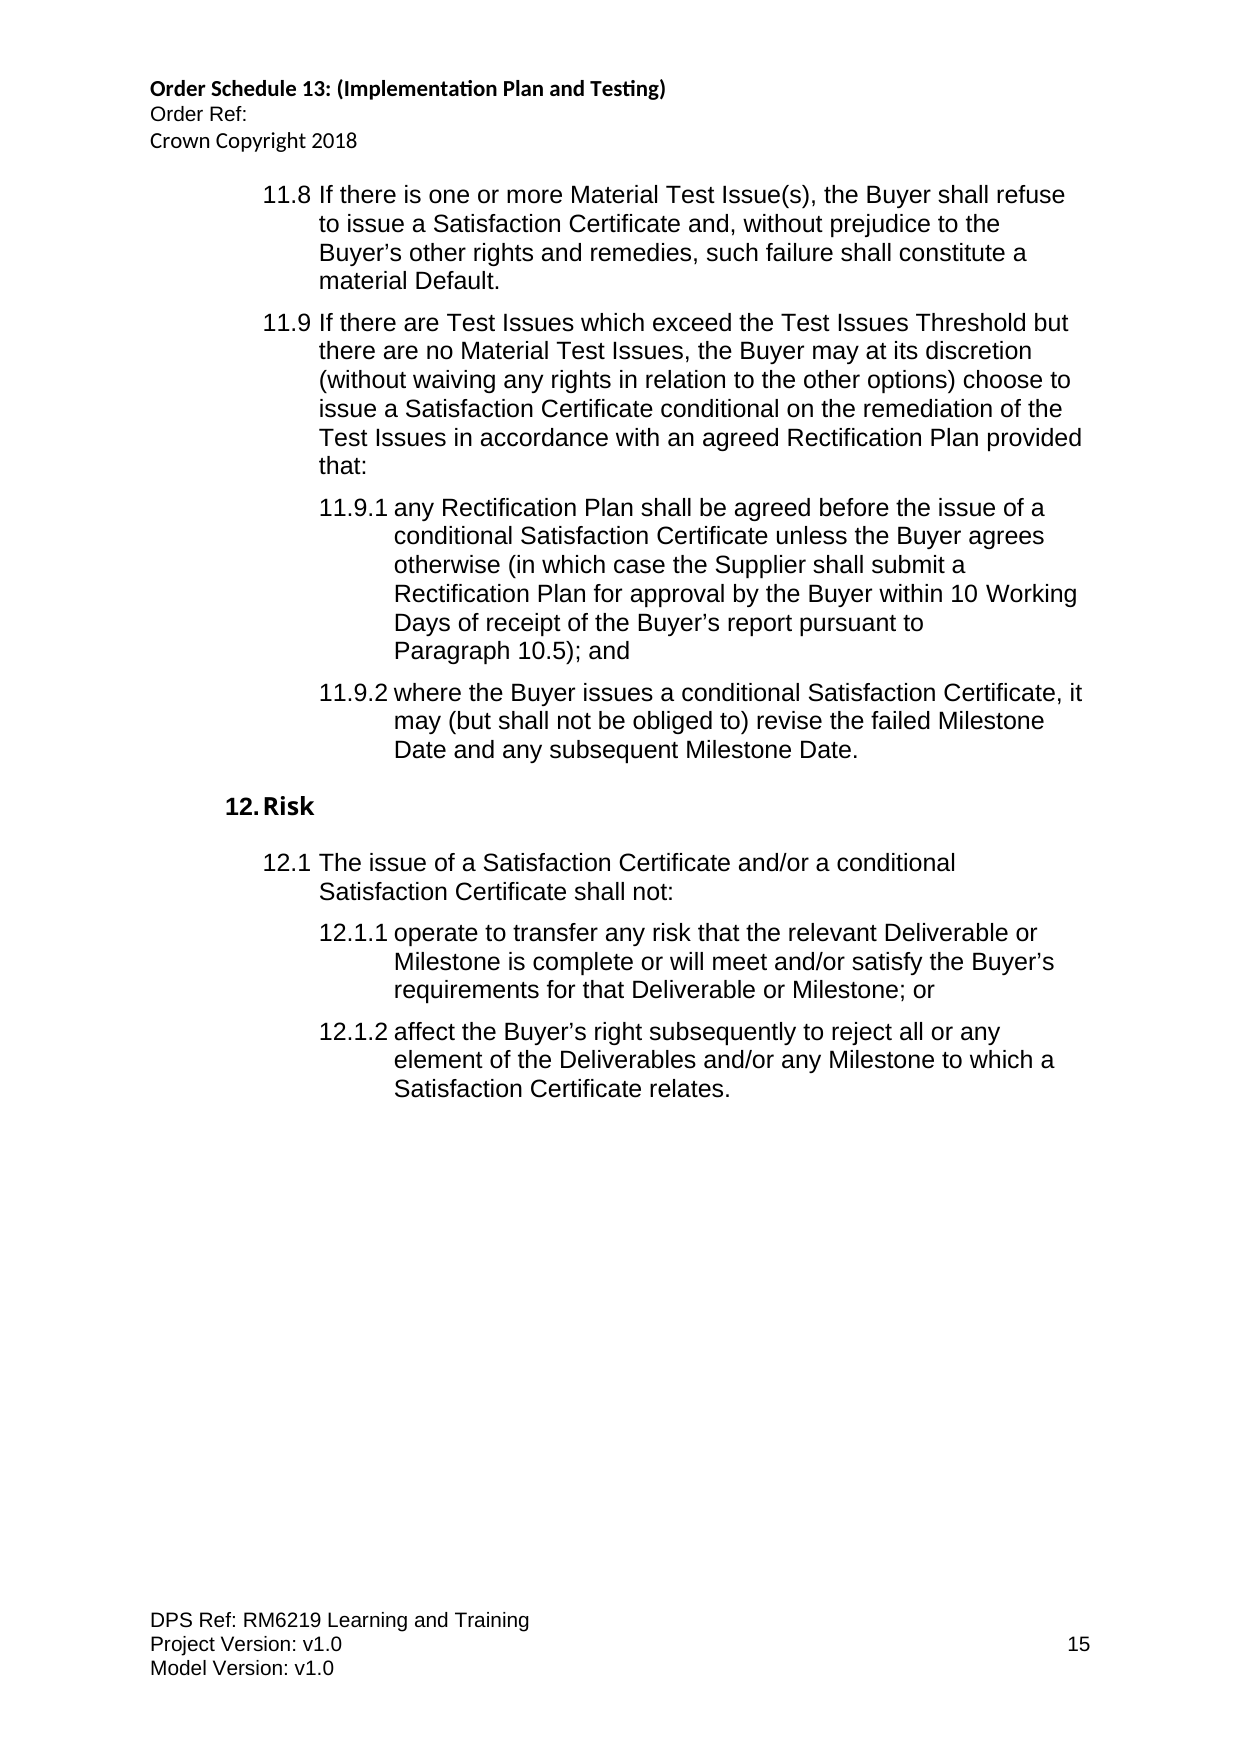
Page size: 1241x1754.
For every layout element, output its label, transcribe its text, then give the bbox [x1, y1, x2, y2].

list any Rectification Plan shall be agreed before the issue of a conditional Satisfaction Certificate unless the Buyer agrees otherwise (in which case the Supplier shall submit a Rectification Plan for approval by the Buyer within 10 Working Days of receipt of the Buyer’s report pursuant to Paragraph 10.5); and [319, 493, 1090, 665]
list The issue of a Satisfaction Certificate and/or a conditional Satisfaction Certificate shall not: [262, 848, 1090, 905]
list Risk [225, 789, 1090, 823]
list where the Buyer issues a conditional Satisfaction Certificate, it may (but shall not be obliged to) revise the failed Milestone Date and any subsequent Milestone Date. [319, 678, 1090, 764]
list If there is one or more Material Test Issue(s), the Buyer shall refuse to issue a Satisfaction Certificate and, without prejudice to the Buyer’s other rights and remedies, such failure shall constitute a material Default. [262, 180, 1090, 295]
list affect the Buyer’s right subsequently to reject all or any element of the Deliverables and/or any Milestone to which a Satisfaction Certificate relates. [319, 1017, 1090, 1103]
list If there are Test Issues which exceed the Test Issues Threshold but there are no Material Test Issues, the Buyer may at its discretion (without waiving any rights in relation to the other options) choose to issue a Satisfaction Certificate conditional on the remediation of the Test Issues in accordance with an agreed Rectification Plan provided that: [262, 308, 1090, 480]
list operate to transfer any risk that the relevant Deliverable or Milestone is complete or will meet and/or satisfy the Buyer’s requirements for that Deliverable or Milestone; or [319, 918, 1090, 1004]
